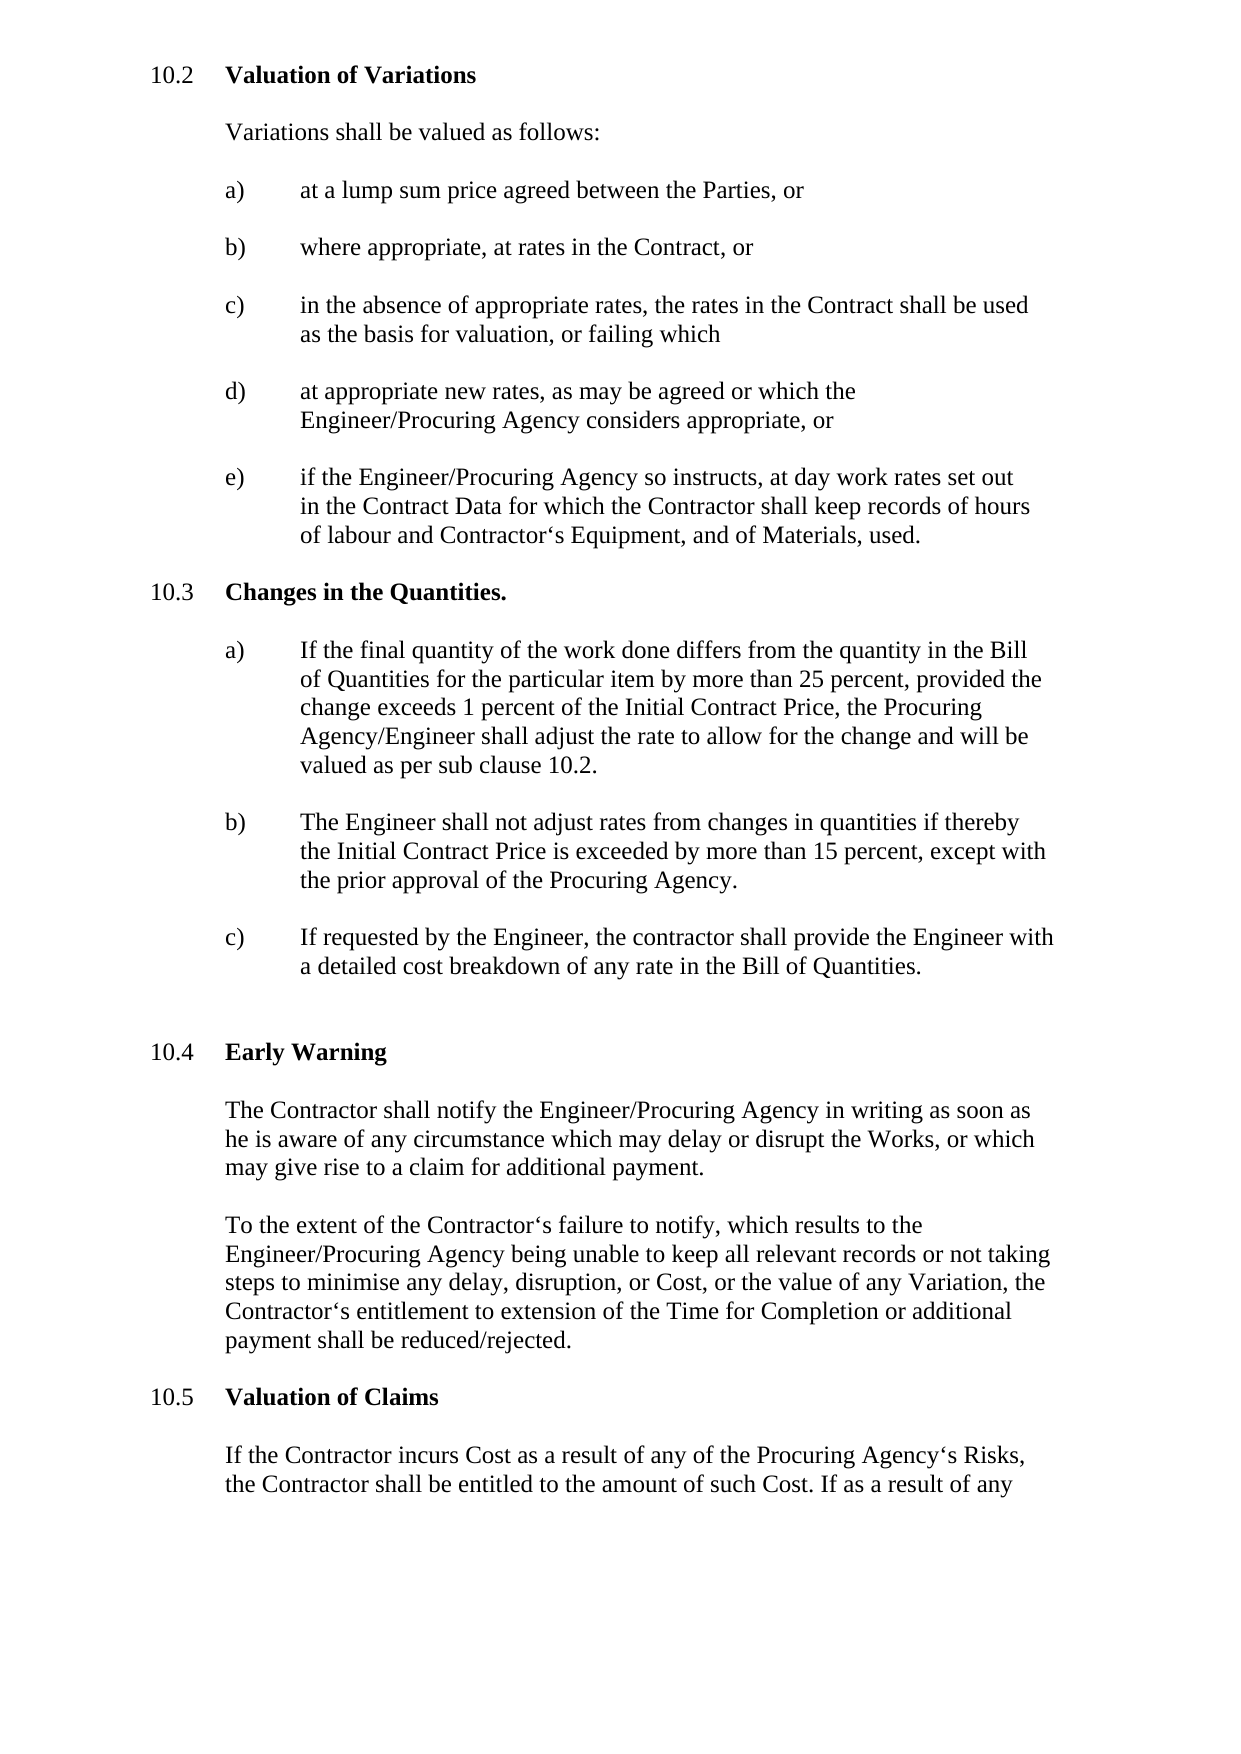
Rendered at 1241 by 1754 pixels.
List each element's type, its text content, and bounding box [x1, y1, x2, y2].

text in the Contract Data for which the Contractor shall keep records of hours [225, 491, 1135, 520]
text The Contractor shall notify the Engineer/Procuring Agency in writing as soon as [225, 1095, 1135, 1124]
text c) If requested by the Engineer, the contractor shall provide the Engineer with [225, 922, 1135, 951]
text of labour and Contractor‘s Equipment, and of Materials, used. [225, 520, 1135, 549]
text 10.5 Valuation of Claims [150, 1382, 1135, 1411]
text b) where appropriate, at rates in the Contract, or [225, 232, 1135, 261]
text as the basis for valuation, or failing which [225, 319, 1135, 347]
text a) If the final quantity of the work done differs from the quantity in the Bill [225, 635, 1135, 664]
text Contractor‘s entitlement to extension of the Time for Completion or additional [225, 1296, 1135, 1325]
text d) at appropriate new rates, as may be agreed or which the [225, 376, 1135, 405]
text Variations shall be valued as follows: [150, 117, 1135, 146]
text may give rise to a claim for additional payment. [225, 1152, 1135, 1181]
text the prior approval of the Procuring Agency. [225, 865, 1135, 894]
text b) The Engineer shall not adjust rates from changes in quantities if thereby [225, 807, 1135, 836]
text steps to minimise any delay, disruption, or Cost, or the value of any Variation, the [225, 1267, 1135, 1296]
text 10.4 Early Warning [150, 1037, 1135, 1066]
text he is aware of any circumstance which may delay or disrupt the Works, or which [225, 1124, 1135, 1152]
text Agency/Engineer shall adjust the rate to allow for the change and will be [225, 721, 1135, 750]
text Engineer/Procuring Agency being unable to keep all relevant records or not taking [225, 1239, 1135, 1267]
text valued as per sub clause 10.2. [225, 750, 1135, 779]
text 10.3 Changes in the Quantities. [150, 577, 1135, 606]
text of Quantities for the particular item by more than 25 percent, provided the [225, 664, 1135, 692]
text payment shall be reduced/rejected. [225, 1325, 1135, 1354]
text If the Contractor incurs Cost as a result of any of the Procuring Agency‘s Risks, [150, 1440, 1135, 1469]
text To the extent of the Contractor‘s failure to notify, which results to the [225, 1210, 1135, 1239]
text a detailed cost breakdown of any rate in the Bill of Quantities. [225, 951, 1135, 980]
text the Initial Contract Price is exceeded by more than 15 percent, except with [225, 836, 1135, 865]
text Engineer/Procuring Agency considers appropriate, or [225, 405, 1135, 434]
text change exceeds 1 percent of the Initial Contract Price, the Procuring [225, 692, 1135, 721]
text a) at a lump sum price agreed between the Parties, or [150, 175, 1135, 204]
text the Contractor shall be entitled to the amount of such Cost. If as a result of any [150, 1469, 1135, 1497]
text 10.2 Valuation of Variations [150, 60, 1135, 89]
text e) if the Engineer/Procuring Agency so instructs, at day work rates set out [225, 462, 1135, 491]
text c) in the absence of appropriate rates, the rates in the Contract shall be used [225, 290, 1135, 319]
